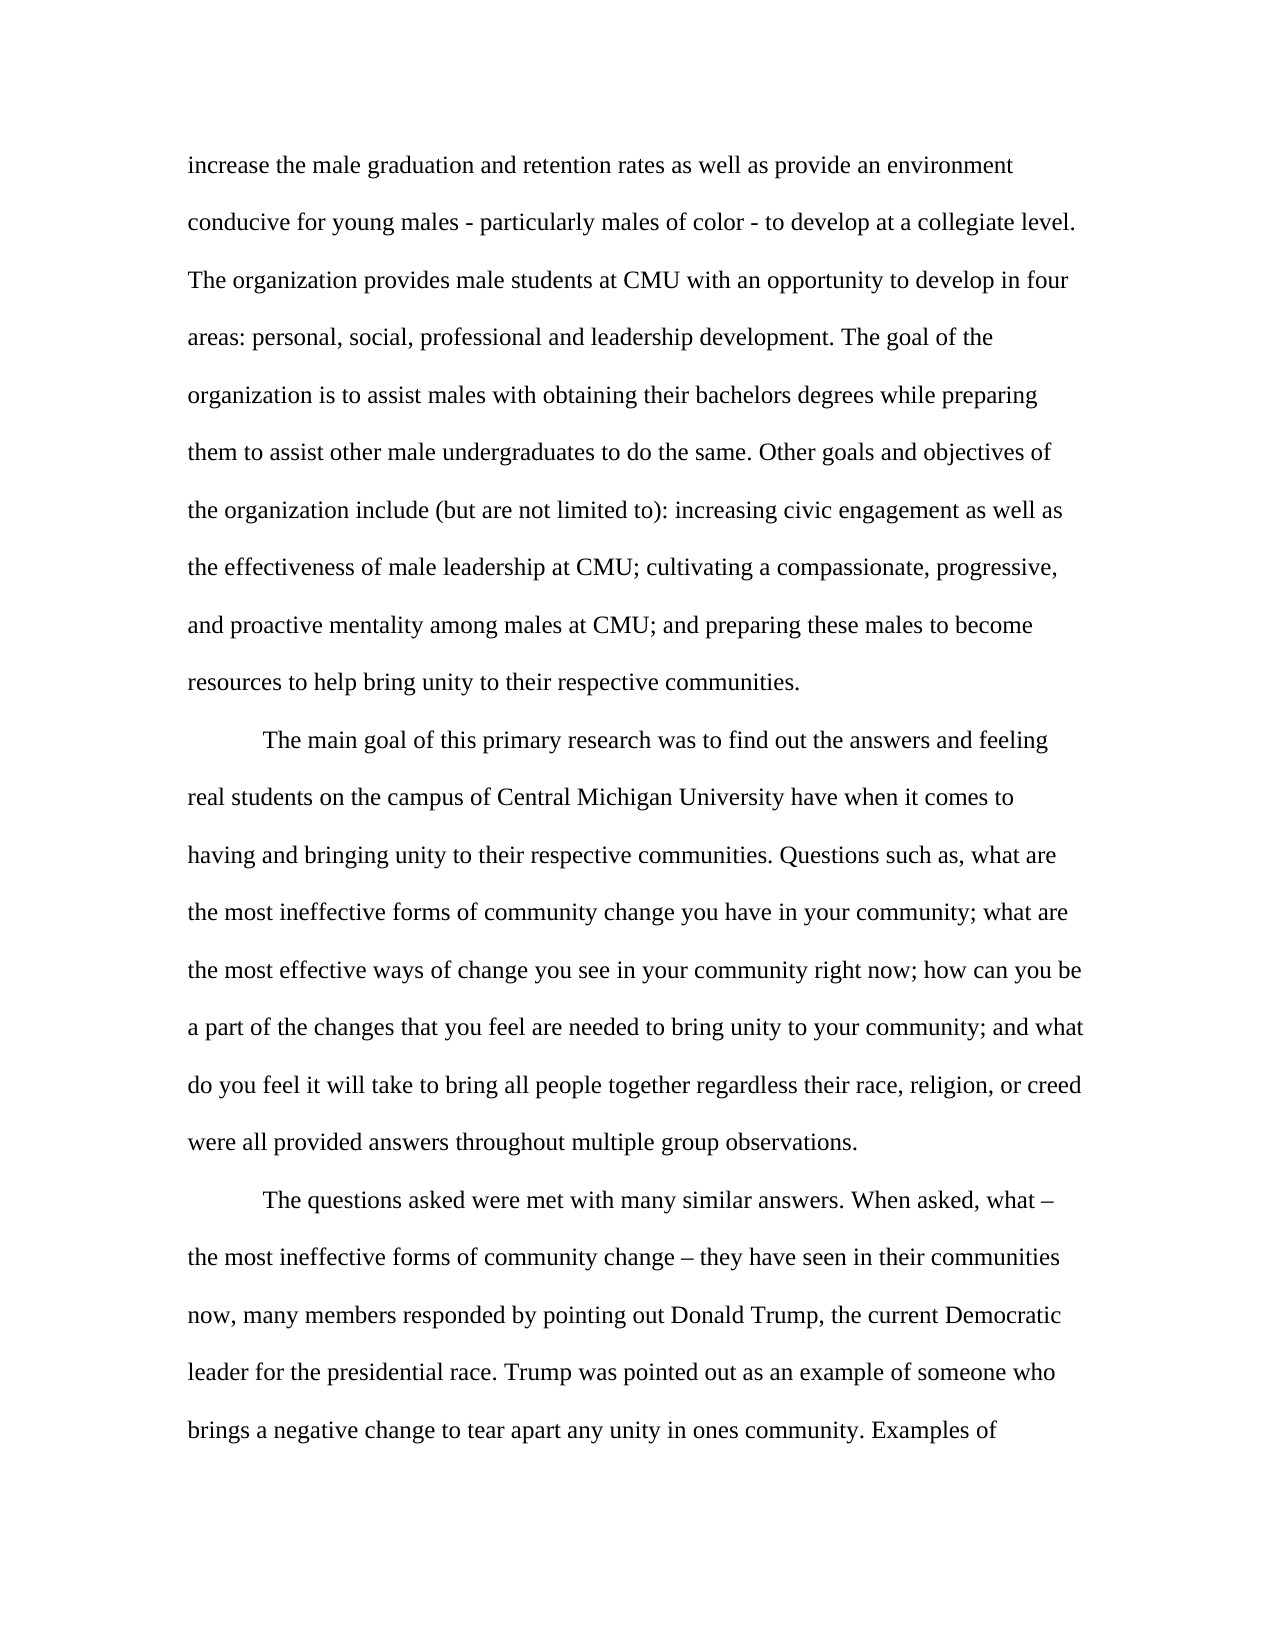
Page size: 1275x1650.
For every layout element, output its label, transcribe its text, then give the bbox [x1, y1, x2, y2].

text The main goal of this primary research was to find out the answers and feeling real students on the campus of Central Michigan University have when it comes to having and bringing unity to their respective communities. Questions such as, what are the most ineffective forms of community change you have in your community; what are the most effective ways of change you see in your community right now; how can you be a part of the changes that you feel are needed to bring unity to your community; and what do you feel it will take to bring all people together regardless their race, religion, or creed were all provided answers throughout multiple group observations. [187, 725, 1087, 1156]
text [187, 1185, 1087, 1444]
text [187, 150, 1087, 696]
